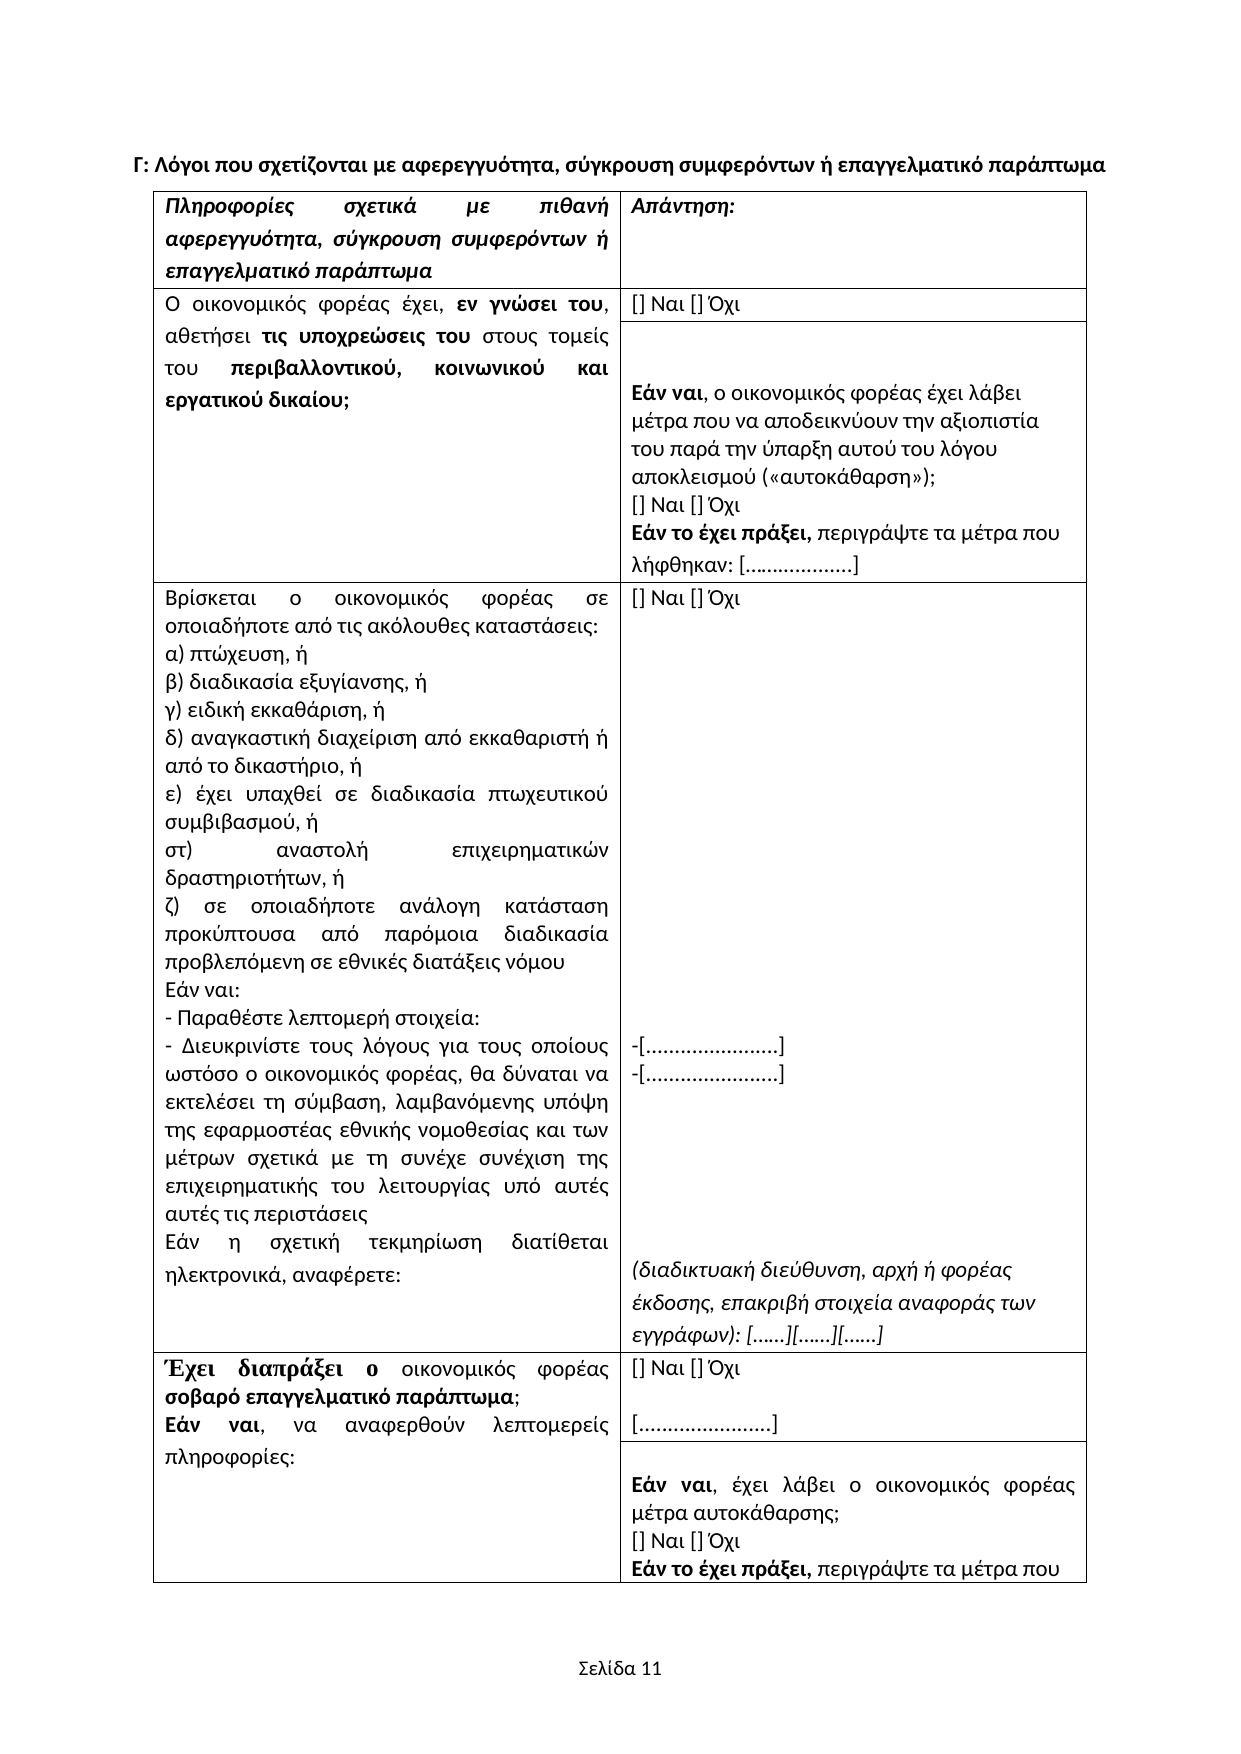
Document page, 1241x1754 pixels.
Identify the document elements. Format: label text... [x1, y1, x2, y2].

table_header Απάντηση: [621, 192, 1086, 288]
table_header Πληροφορίες σχετικά με πιθανή αφερεγγυότητα, σύγκρουση συμφερόντων ή επαγγελματικό παράπτωμα [154, 192, 620, 288]
text Γ: Λόγοι που σχετίζονται με αφερεγγυότητα, σύγκρουση συμφερόντων ή επαγγελματικό παράπτωμα [112, 150, 1128, 178]
table_cell Έχει διαπράξει ο οικονομικός φορέας σοβαρό επαγγελματικό παράπτωμα; Εάν ναι, να αναφερθούν λεπτομερείς πληροφορίες: [154, 1353, 620, 1582]
table_cell [] Ναι [] Όχι -[.......................] -[.......................] (διαδικτυακή διεύθυνση, αρχή ή φορέας έκδοσης, επακριβή στοιχεία αναφοράς των εγγράφων): [……][……][……] [621, 583, 1086, 1352]
table_cell Ο οικονομικός φορέας έχει, εν γνώσει του, αθετήσει τις υποχρεώσεις του στους τομείς του περιβαλλοντικού, κοινωνικού και εργατικού δικαίου; [154, 289, 620, 582]
table_cell Εάν ναι, ο οικονομικός φορέας έχει λάβει μέτρα που να αποδεικνύουν την αξιοπιστία του παρά την ύπαρξη αυτού του λόγου αποκλεισμού («αυτοκάθαρση»); [] Ναι [] Όχι Εάν το έχει πράξει, περιγράψτε τα μέτρα που λήφθηκαν: […….............] [621, 322, 1086, 582]
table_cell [621, 1442, 1086, 1582]
table_cell [] Ναι [] Όχι [.......................] [621, 1353, 1086, 1441]
table_cell [] Ναι [] Όχι [621, 289, 1086, 321]
table_cell Βρίσκεται ο οικονομικός φορέας σε οποιαδήποτε από τις ακόλουθες καταστάσεις: α) πτώχευση, ή β) διαδικασία εξυγίανσης, ή γ) ειδική εκκαθάριση, ή δ) αναγκαστική διαχείριση από εκκαθαριστή ή από το δικαστήριο, ή ε) έχει υπαχθεί σε διαδικασία πτωχευτικού συμβιβασμού, ή στ) αναστολή επιχειρηματικών δραστηριοτήτων, ή ζ) σε οποιαδήποτε ανάλογη κατάσταση προκύπτουσα από παρόμοια διαδικασία προβλεπόμενη σε εθνικές διατάξεις νόμου Εάν ναι: - Παραθέστε λεπτομερή στοιχεία: - Διευκρινίστε τους λόγους για τους οποίους ωστόσο ο οικονομικός φορέας, θα δύναται να εκτελέσει τη σύμβαση, λαμβανόμενης υπόψη της εφαρμοστέας εθνικής νομοθεσίας και των μέτρων σχετικά με τη συνέχε συνέχιση της επιχειρηματικής του λειτουργίας υπό αυτές αυτές τις περιστάσεις Εάν η σχετική τεκμηρίωση διατίθεται ηλεκτρονικά, αναφέρετε: [154, 583, 620, 1352]
